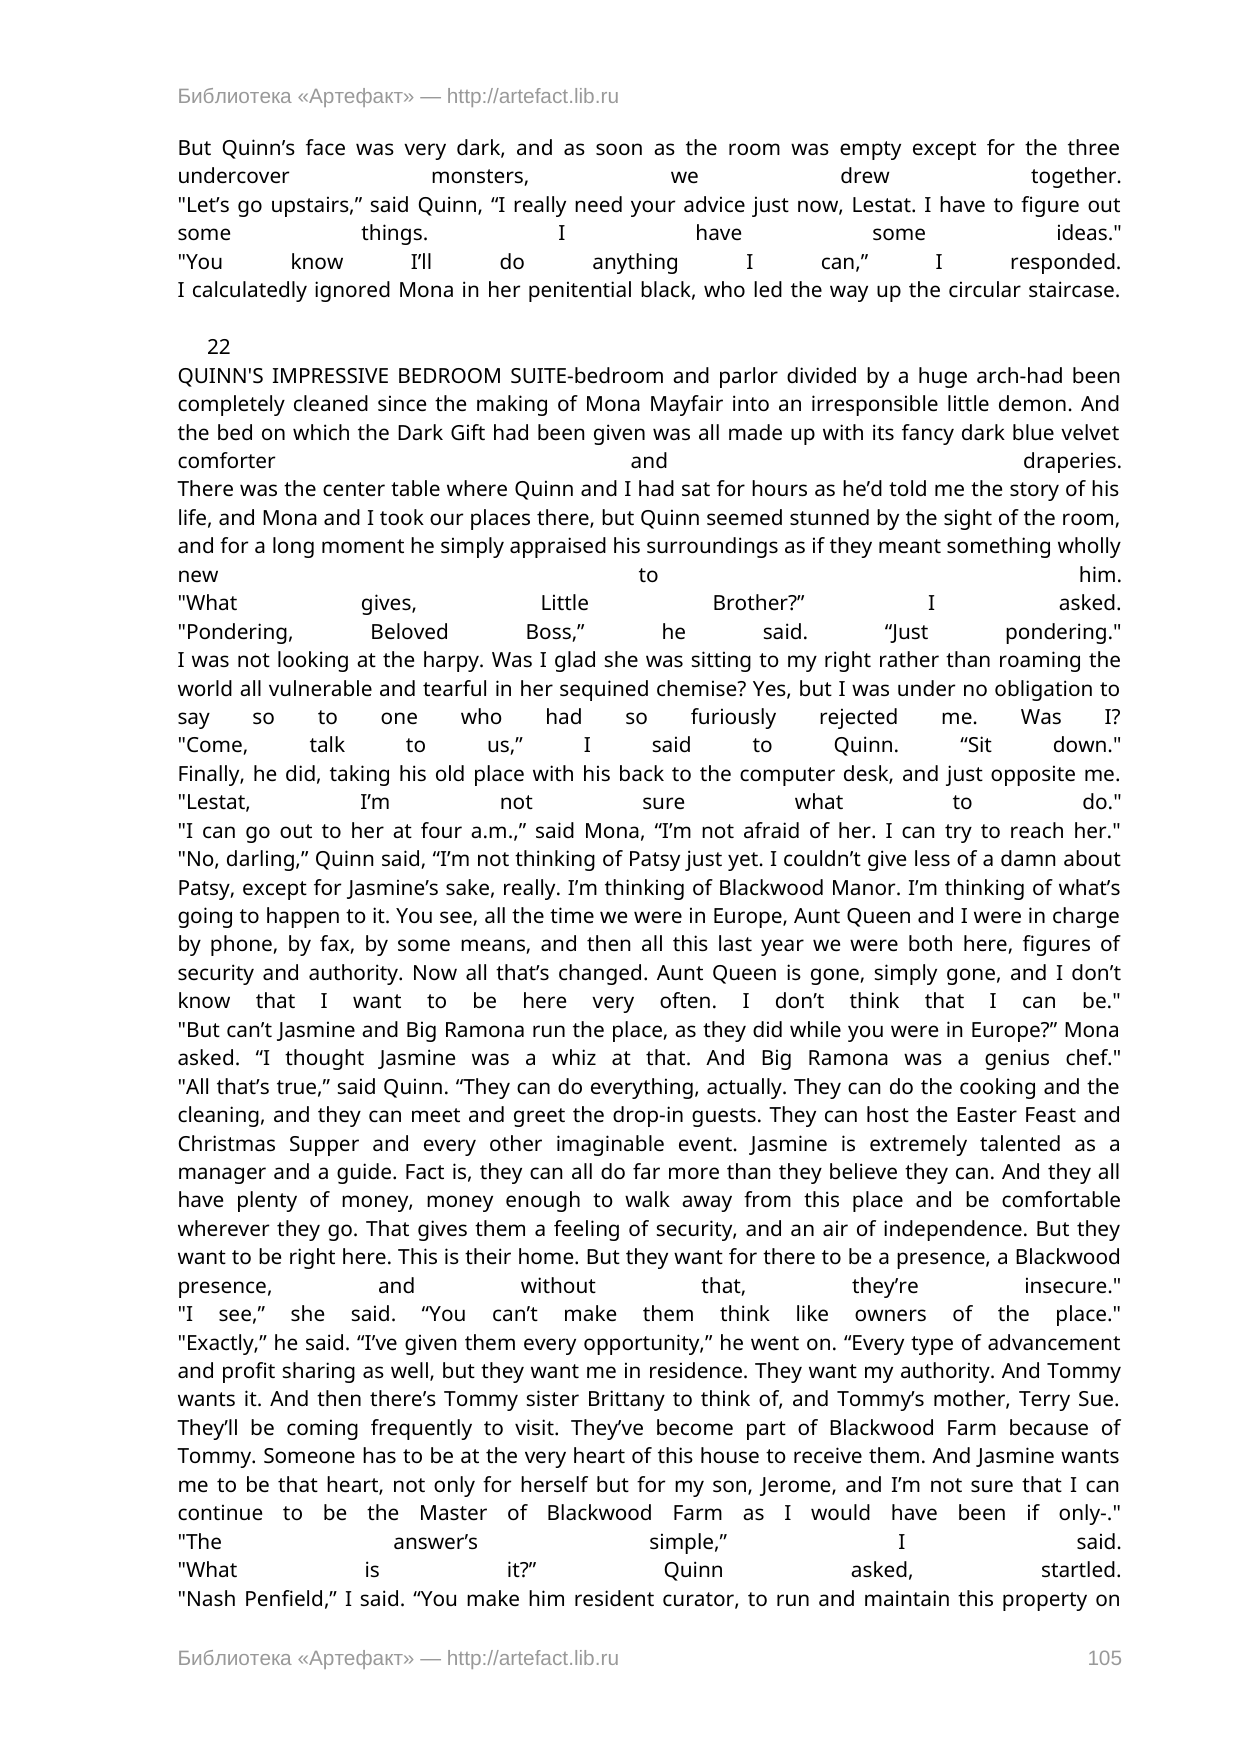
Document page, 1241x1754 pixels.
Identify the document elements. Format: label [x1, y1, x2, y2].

text [177, 332, 1122, 1612]
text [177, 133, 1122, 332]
